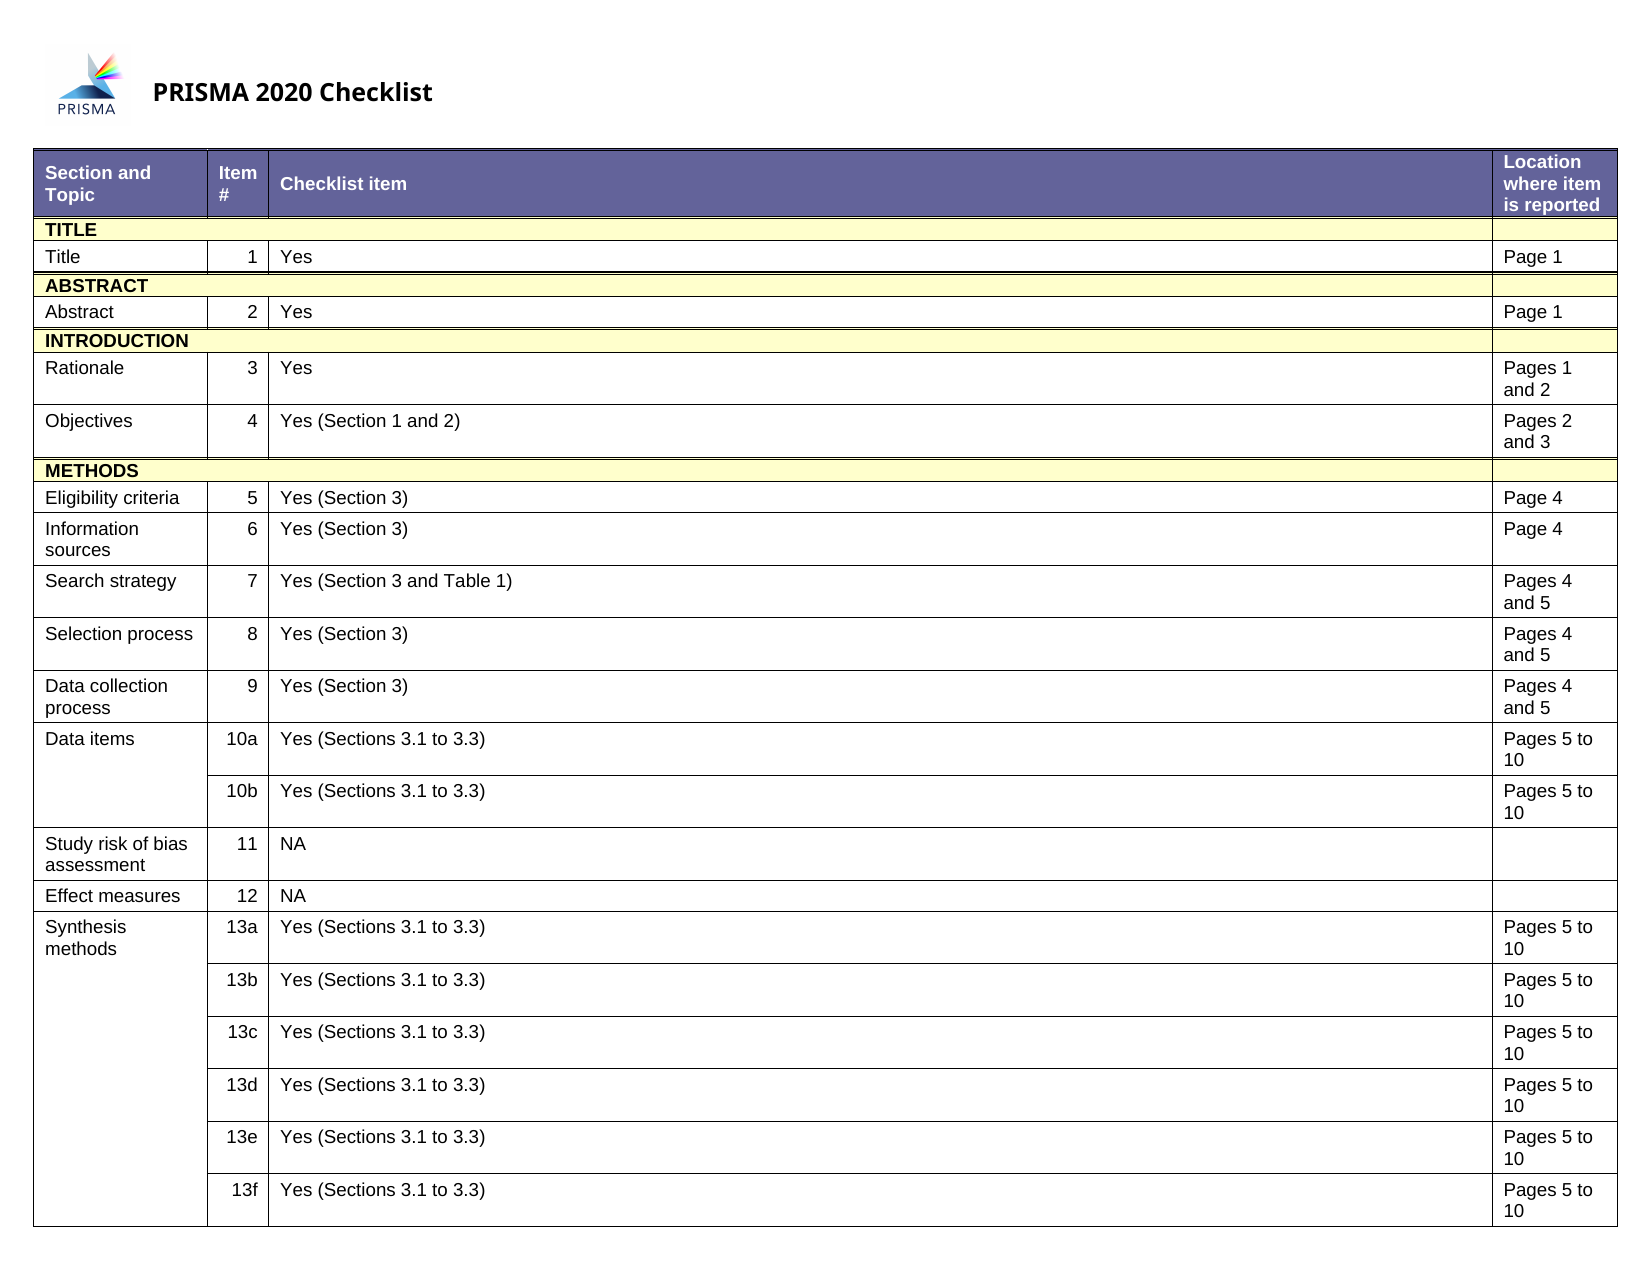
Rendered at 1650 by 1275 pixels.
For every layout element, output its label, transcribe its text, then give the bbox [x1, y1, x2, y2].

table_cell 13c [208, 1017, 268, 1068]
table_cell Pages 2 and 3 [1493, 405, 1617, 457]
table_cell Effect measures [34, 881, 207, 911]
table_cell [1493, 219, 1617, 240]
table_cell Abstract [34, 297, 207, 327]
table_cell Pages 5 to 10 [1493, 912, 1617, 963]
table_cell Yes (Section 1 and 2) [269, 405, 1492, 457]
table_cell INTRODUCTION [34, 330, 1492, 352]
table_cell 8 [208, 618, 268, 670]
table_cell Yes (Section 3) [269, 513, 1492, 565]
table_cell ABSTRACT [34, 275, 1492, 296]
table_cell Page 4 [1493, 513, 1617, 565]
table_cell Search strategy [34, 566, 207, 617]
table_cell METHODS [34, 460, 1492, 481]
table_cell Selection process [34, 618, 207, 670]
table_cell 9 [208, 671, 268, 722]
table_cell 11 [208, 828, 268, 880]
table_cell Page 1 [1493, 297, 1617, 327]
table_cell Rationale [34, 353, 207, 404]
table_cell Pages 5 to 10 [1493, 1122, 1617, 1173]
table_cell Yes (Section 3) [269, 671, 1492, 722]
table_cell 13d [208, 1069, 268, 1121]
table_cell 5 [208, 482, 268, 512]
table_cell Information sources [34, 513, 207, 565]
table_cell 4 [208, 405, 268, 457]
table_cell TITLE [34, 219, 1492, 240]
table_cell Data items [34, 723, 207, 827]
table_cell 10b [208, 776, 268, 827]
table_cell Pages 5 to 10 [1493, 776, 1617, 827]
table_cell Pages 5 to 10 [1493, 1017, 1617, 1068]
table_cell Yes (Section 3) [269, 482, 1492, 512]
table_cell Yes (Section 3) [269, 618, 1492, 670]
table_cell Synthesis methods [34, 912, 207, 1226]
table_cell Pages 1 and 2 [1493, 353, 1617, 404]
table_cell Yes [269, 241, 1492, 271]
table_cell Pages 5 to 10 [1493, 964, 1617, 1016]
table_cell Yes (Sections 3.1 to 3.3) [269, 1069, 1492, 1121]
table_header Location where item is reported [1493, 151, 1617, 216]
table_cell 12 [208, 881, 268, 911]
table_cell Title [34, 241, 207, 271]
table_cell Page 1 [1493, 241, 1617, 271]
table_cell 6 [208, 513, 268, 565]
table_cell Study risk of bias assessment [34, 828, 207, 880]
table_cell 13e [208, 1122, 268, 1173]
table_cell Yes (Sections 3.1 to 3.3) [269, 1174, 1492, 1226]
table_cell Eligibility criteria [34, 482, 207, 512]
table_cell Pages 5 to 10 [1493, 1069, 1617, 1121]
table_header Item # [208, 151, 268, 216]
table_cell 2 [208, 297, 268, 327]
table_cell 7 [208, 566, 268, 617]
table_cell Yes [269, 353, 1492, 404]
table_cell Yes (Sections 3.1 to 3.3) [269, 1017, 1492, 1068]
table_cell Yes (Sections 3.1 to 3.3) [269, 1122, 1492, 1173]
table_cell NA [269, 881, 1492, 911]
table_cell Yes (Section 3 and Table 1) [269, 566, 1492, 617]
table_cell Yes [269, 297, 1492, 327]
table_cell 3 [208, 353, 268, 404]
table_cell 13a [208, 912, 268, 963]
table_cell 10a [208, 723, 268, 775]
table_cell NA [269, 828, 1492, 880]
table_cell Data collection process [34, 671, 207, 722]
table_header Checklist item [269, 151, 1492, 216]
table_cell [1493, 330, 1617, 352]
table_cell Page 4 [1493, 482, 1617, 512]
table_cell 1 [208, 241, 268, 271]
table_cell Yes (Sections 3.1 to 3.3) [269, 912, 1492, 963]
picture [45, 44, 131, 126]
table_cell Objectives [34, 405, 207, 457]
table_cell [1493, 881, 1617, 911]
table_cell Pages 5 to 10 [1493, 1174, 1617, 1226]
table_cell [1493, 275, 1617, 296]
table_header Section and Topic [34, 151, 207, 216]
table_cell Yes (Sections 3.1 to 3.3) [269, 776, 1492, 827]
table_cell 13b [208, 964, 268, 1016]
table_cell Yes (Sections 3.1 to 3.3) [269, 964, 1492, 1016]
table_cell [1493, 460, 1617, 481]
table_cell [1493, 828, 1617, 880]
table_cell Pages 4 and 5 [1493, 618, 1617, 670]
table_cell Pages 5 to 10 [1493, 723, 1617, 775]
table_cell 13f [208, 1174, 268, 1226]
table_cell Pages 4 and 5 [1493, 566, 1617, 617]
table_cell Yes (Sections 3.1 to 3.3) [269, 723, 1492, 775]
table_cell Pages 4 and 5 [1493, 671, 1617, 722]
